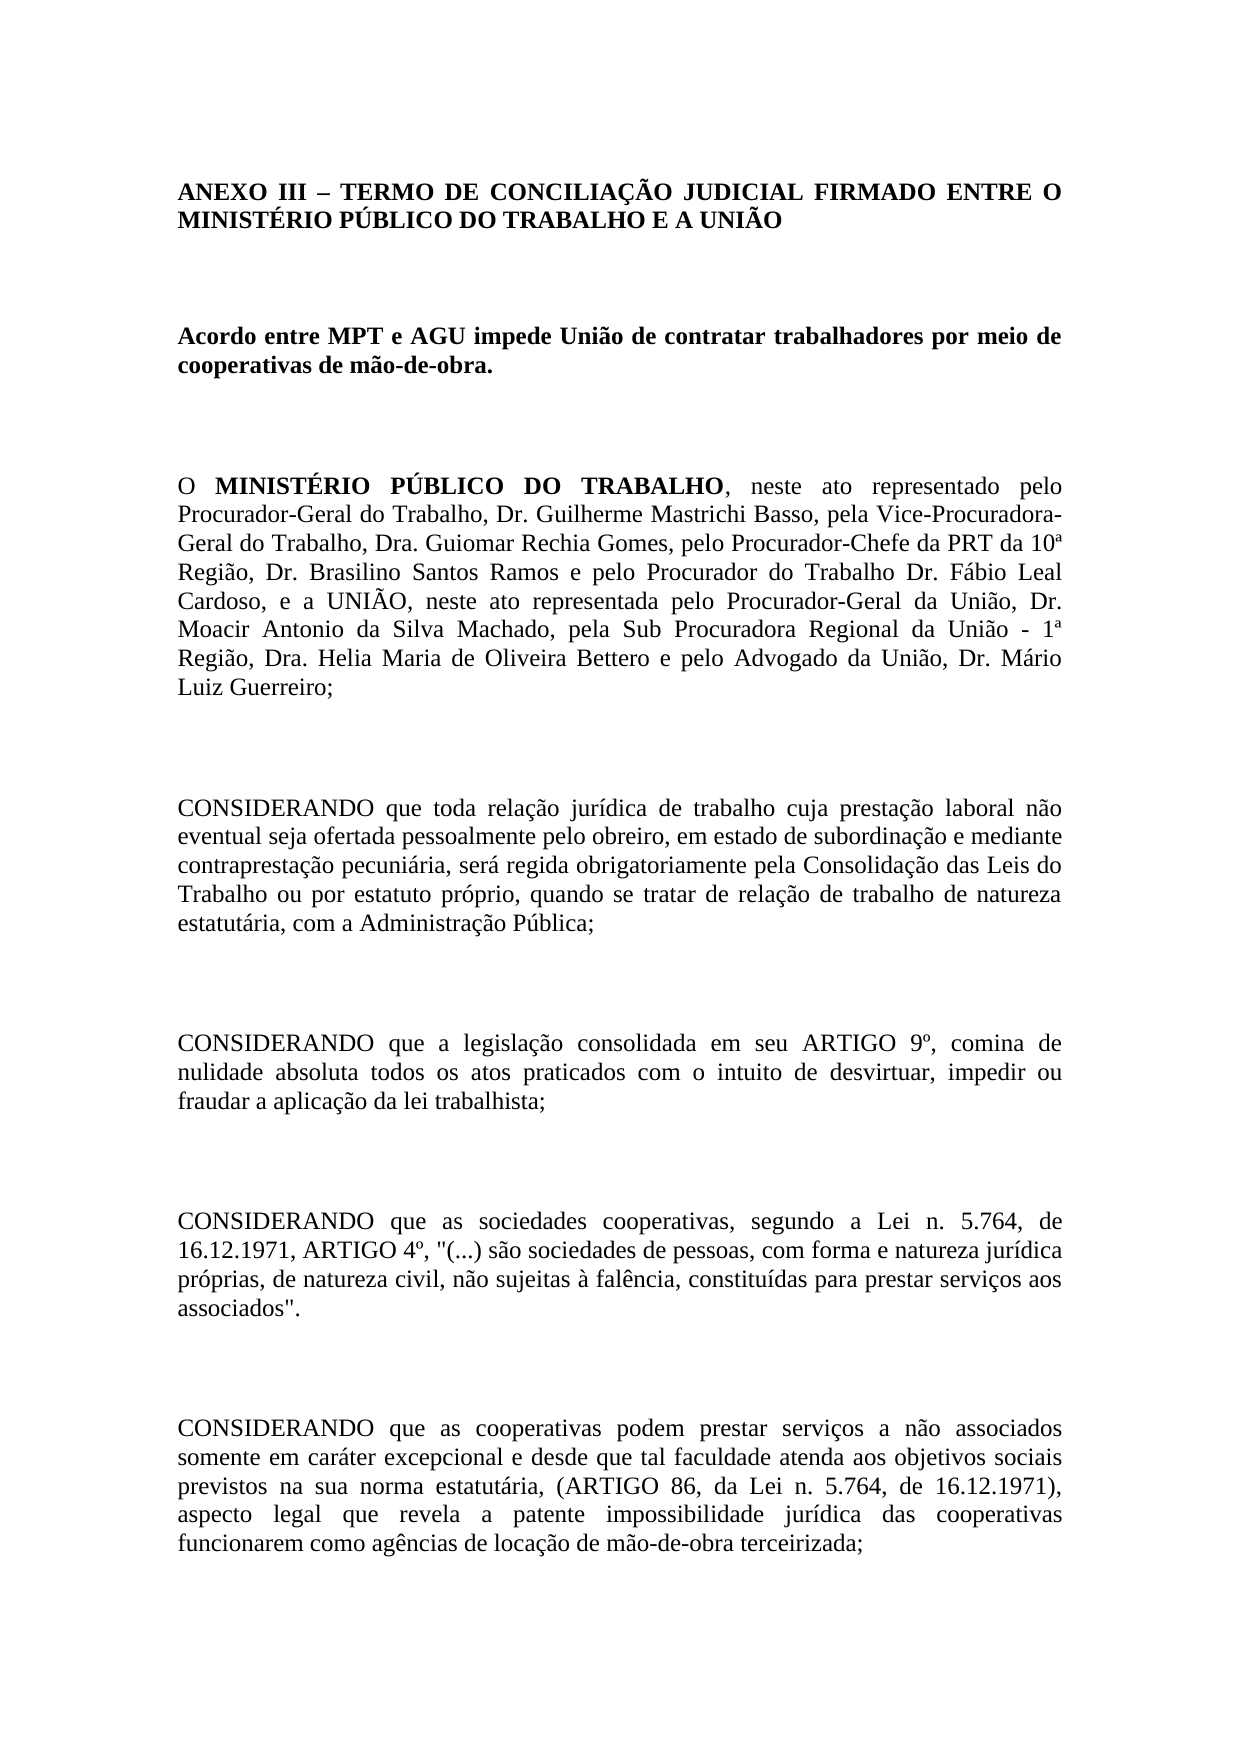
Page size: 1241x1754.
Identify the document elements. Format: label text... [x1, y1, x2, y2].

text O MINISTÉRIO PÚBLICO DO TRABALHO, neste ato representado pelo Procurador-Geral do Trabalho, Dr. Guilherme Mastrichi Basso, pela Vice-Procuradora-Geral do Trabalho, Dra. Guiomar Rechia Gomes, pelo Procurador-Chefe da PRT da 10ª Região, Dr. Brasilino Santos Ramos e pelo Procurador do Trabalho Dr. Fábio Leal Cardoso, e a UNIÃO, neste ato representada pelo Procurador-Geral da União, Dr. Moacir Antonio da Silva Machado, pela Sub Procuradora Regional da União - 1ª Região, Dra. Helia Maria de Oliveira Bettero e pelo Advogado da União, Dr. Mário Luiz Guerreiro; [177, 471, 1063, 701]
text Acordo entre MPT e AGU impede União de contratar trabalhadores por meio de cooperativas de mão-de-obra. [177, 321, 1063, 379]
text CONSIDERANDO que as sociedades cooperativas, segundo a Lei n. 5.764, de 16.12.1971, ARTIGO 4º, "(...) são sociedades de pessoas, com forma e natureza jurídica próprias, de natureza civil, não sujeitas à falência, constituídas para prestar serviços aos associados". [177, 1206, 1063, 1321]
text CONSIDERANDO que toda relação jurídica de trabalho cuja prestação laboral não eventual seja ofertada pessoalmente pelo obreiro, em estado de subordinação e mediante contraprestação pecuniária, será regida obrigatoriamente pela Consolidação das Leis do Trabalho ou por estatuto próprio, quando se tratar de relação de trabalho de natureza estatutária, com a Administração Pública; [177, 793, 1063, 936]
text CONSIDERANDO que as cooperativas podem prestar serviços a não associados somente em caráter excepcional e desde que tal faculdade atenda aos objetivos sociais previstos na sua norma estatutária, (ARTIGO 86, da Lei n. 5.764, de 16.12.1971), aspecto legal que revela a patente impossibilidade jurídica das cooperativas funcionarem como agências de locação de mão-de-obra terceirizada; [177, 1413, 1063, 1557]
text CONSIDERANDO que a legislação consolidada em seu ARTIGO 9º, comina de nulidade absoluta todos os atos praticados com o intuito de desvirtuar, impedir ou fraudar a aplicação da lei trabalhista; [177, 1028, 1063, 1114]
text ANEXO III – TERMO DE CONCILIAÇÃO JUDICIAL FIRMADO ENTRE O MINISTÉRIO PÚBLICO DO TRABALHO E A UNIÃO [177, 177, 1063, 234]
